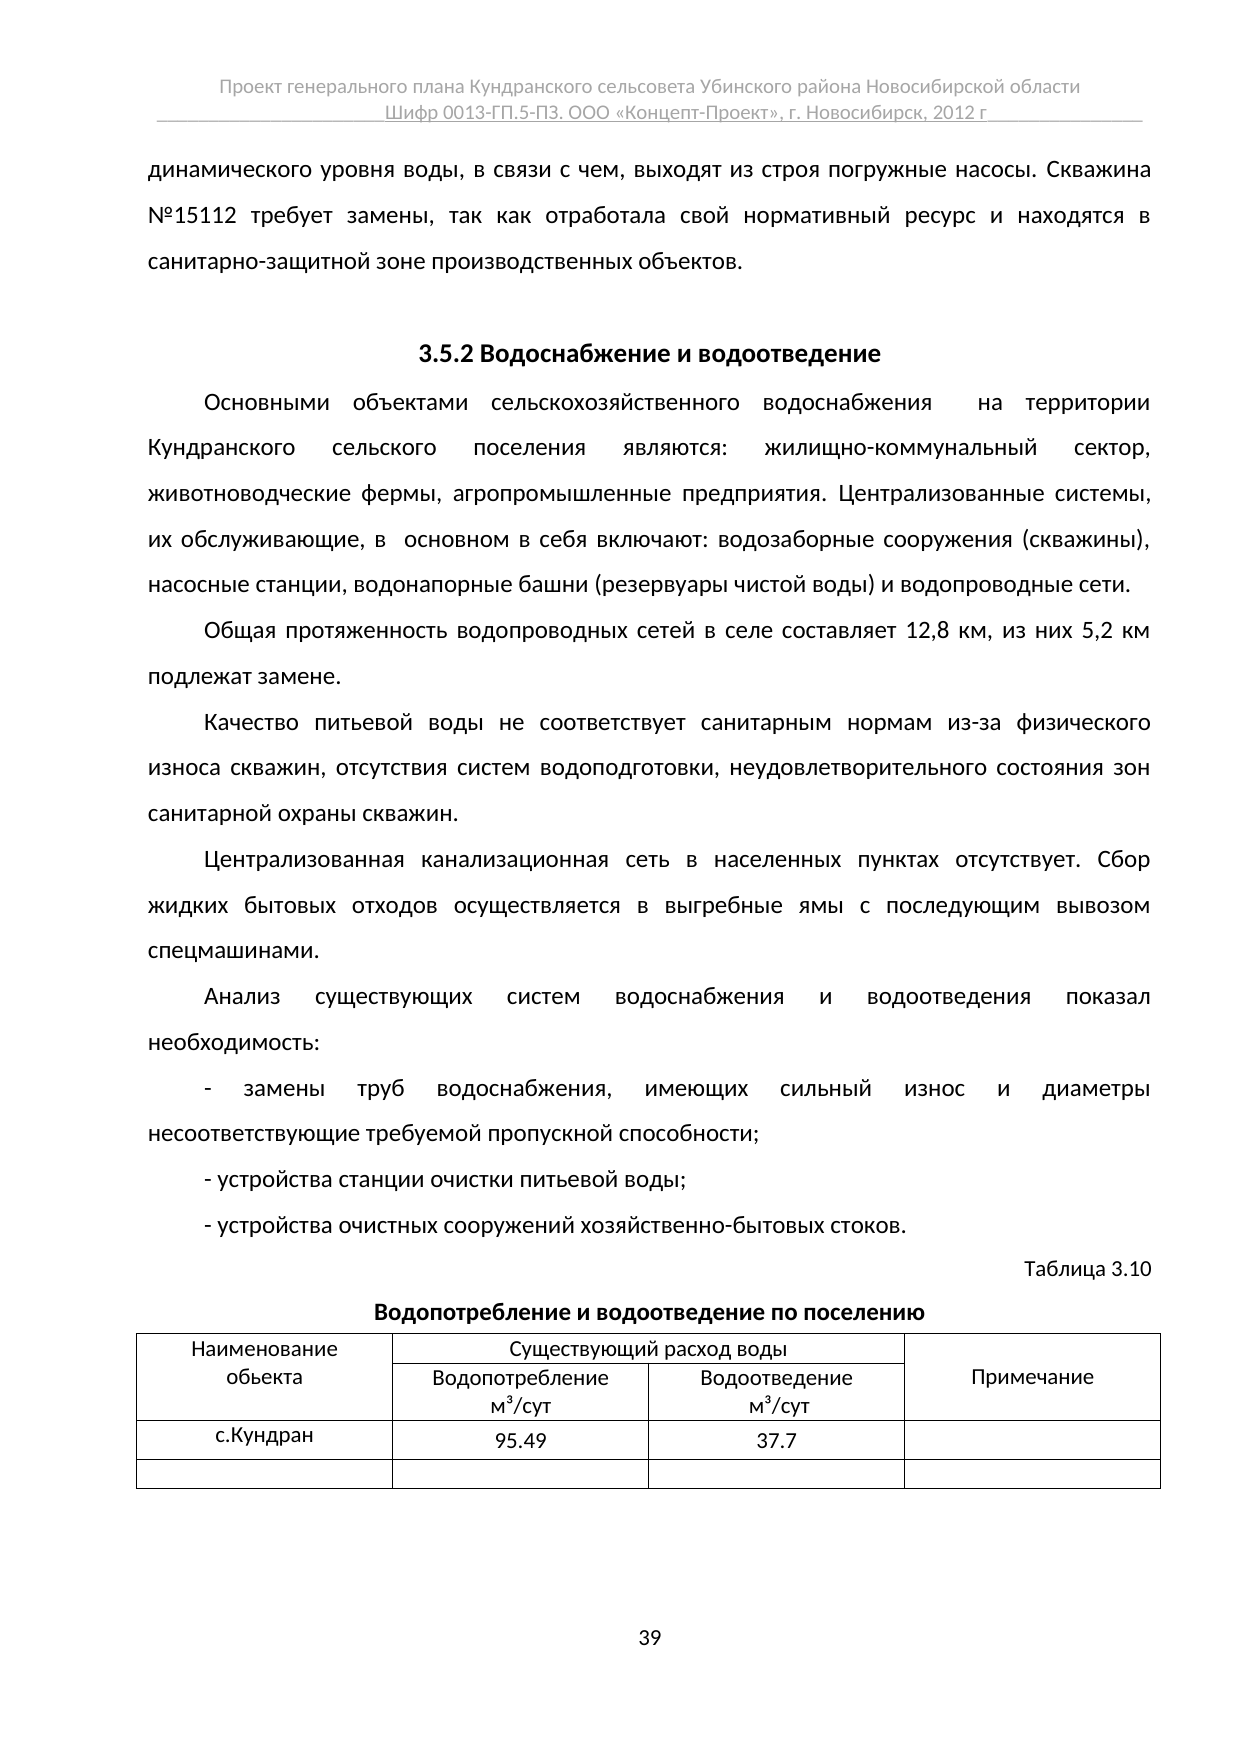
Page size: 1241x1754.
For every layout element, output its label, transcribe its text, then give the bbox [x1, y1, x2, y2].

text - устройства станции очистки питьевой воды; [148, 1163, 1152, 1194]
table_header Примечание [905, 1334, 1160, 1419]
text Централизованная канализационная сеть в населенных пунктах отсутствует. Сбор жидких бытовых отходов осуществляется в выгребные ямы с последующим вывозом спецмашинами. [148, 843, 1152, 965]
table_cell [905, 1460, 1160, 1488]
table_cell 37.7 [649, 1421, 904, 1459]
text Водопотребление и водоотведение по поселению [148, 1297, 1152, 1327]
text - устройства очистных сооружений хозяйственно-бытовых стоков. [148, 1209, 1152, 1239]
table_cell Водопотребление м³/сут [393, 1364, 648, 1419]
table_cell Водоотведение м³/сут [649, 1364, 904, 1419]
table_header Наименование обьекта [137, 1334, 392, 1419]
table_header Существующий расход воды [393, 1334, 904, 1362]
text - замены труб водоснабжения, имеющих сильный износ и диаметры несоответствующие требуемой пропускной способности; [148, 1072, 1152, 1148]
table_cell [649, 1460, 904, 1488]
table_cell [393, 1460, 648, 1488]
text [148, 153, 1152, 275]
table_cell с.Кундран [137, 1421, 392, 1459]
text Качество питьевой воды не соответствует санитарным нормам из-за физического износа скважин, отсутствия систем водоподготовки, неудовлетворительного состояния зон санитарной охраны скважин. [148, 706, 1152, 828]
text 3.5.2 Водоснабжение и водоотведение [148, 336, 1152, 369]
text Анализ существующих систем водоснабжения и водоотведения показал необходимость: [148, 980, 1152, 1056]
table_cell 95.49 [393, 1421, 648, 1459]
table_cell [137, 1460, 392, 1488]
table_cell [905, 1421, 1160, 1459]
text Общая протяженность водопроводных сетей в селе составляет 12,8 км, из них 5,2 км подлежат замене. [148, 614, 1152, 691]
title Таблица 3.10 [148, 1254, 1152, 1283]
text Основными объектами сельскохозяйственного водоснабжения на территории Кундранского сельского поселения являются: жилищно-коммунальный сектор, животноводческие фермы, агропромышленные предприятия. Централизованные системы, их обслуживающие, в основном в себя включают: водозаборные сооружения (скважины), насосные станции, водонапорные башни (резервуары чистой воды) и водопроводные сети. [148, 386, 1152, 599]
